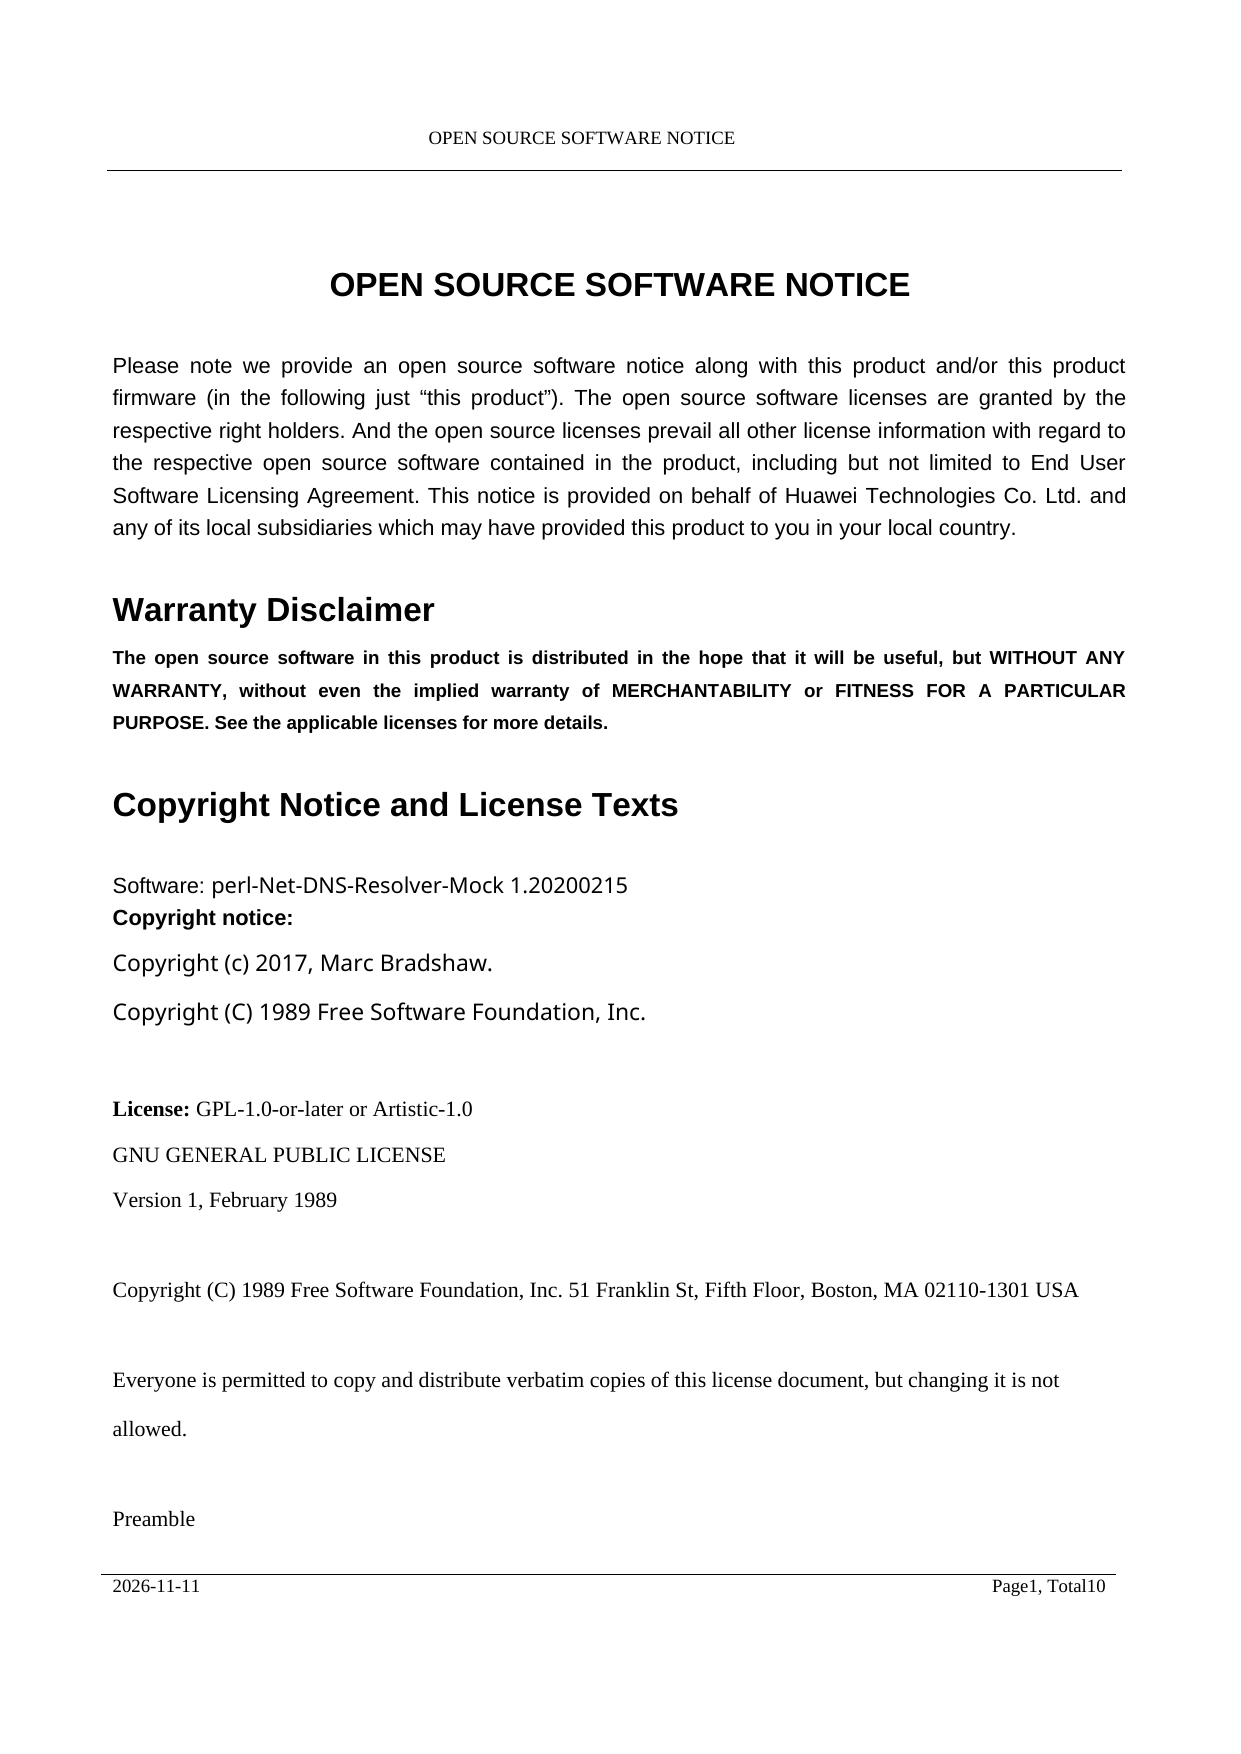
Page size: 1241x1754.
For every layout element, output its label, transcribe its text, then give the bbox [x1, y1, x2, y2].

text License: GPL-1.0-or-later or Artistic-1.0 [112, 1093, 1128, 1125]
text Warranty Disclaimer [112, 576, 1128, 641]
text Copyright notice: [112, 901, 1128, 934]
text Software: perl-Net-DNS-Resolver-Mock 1.20200215 [112, 869, 1128, 901]
text Copyright (C) 1989 Free Software Foundation, Inc. 51 Franklin St, Fifth Floor, Boston, MA 02110-1301 USA [112, 1273, 1128, 1306]
text Everyone is permitted to copy and distribute verbatim copies of this license document, but changing it is not allowed. [112, 1363, 1128, 1445]
text Copyright Notice and License Texts [112, 771, 1128, 836]
text Version 1, February 1989 [112, 1183, 1128, 1216]
text Copyright (c) 2017, Marc Bradshaw. Copyright (C) 1989 Free Software Foundation, Inc. [112, 947, 1128, 1077]
text Preamble [112, 1502, 1128, 1535]
text OPEN SOURCE SOFTWARE NOTICE [112, 251, 1128, 316]
text The open source software in this product is distributed in the hope that it will be useful, but WITHOUT ANY WARRANTY, without even the implied warranty of MERCHANTABILITY or FITNESS FOR A PARTICULAR PURPOSE. See the applicable licenses for more details. [112, 641, 1128, 739]
text Please note we provide an open source software notice along with this product and/or this product firmware (in the following just “this product”). The open source software licenses are granted by the respective right holders. And the open source licenses prevail all other license information with regard to the respective open source software contained in the product, including but not limited to End User Software Licensing Agreement. This notice is provided on behalf of Huawei Technologies Co. Ltd. and any of its local subsidiaries which may have provided this product to you in your local country. [112, 349, 1128, 544]
text GNU GENERAL PUBLIC LICENSE [112, 1138, 1128, 1170]
